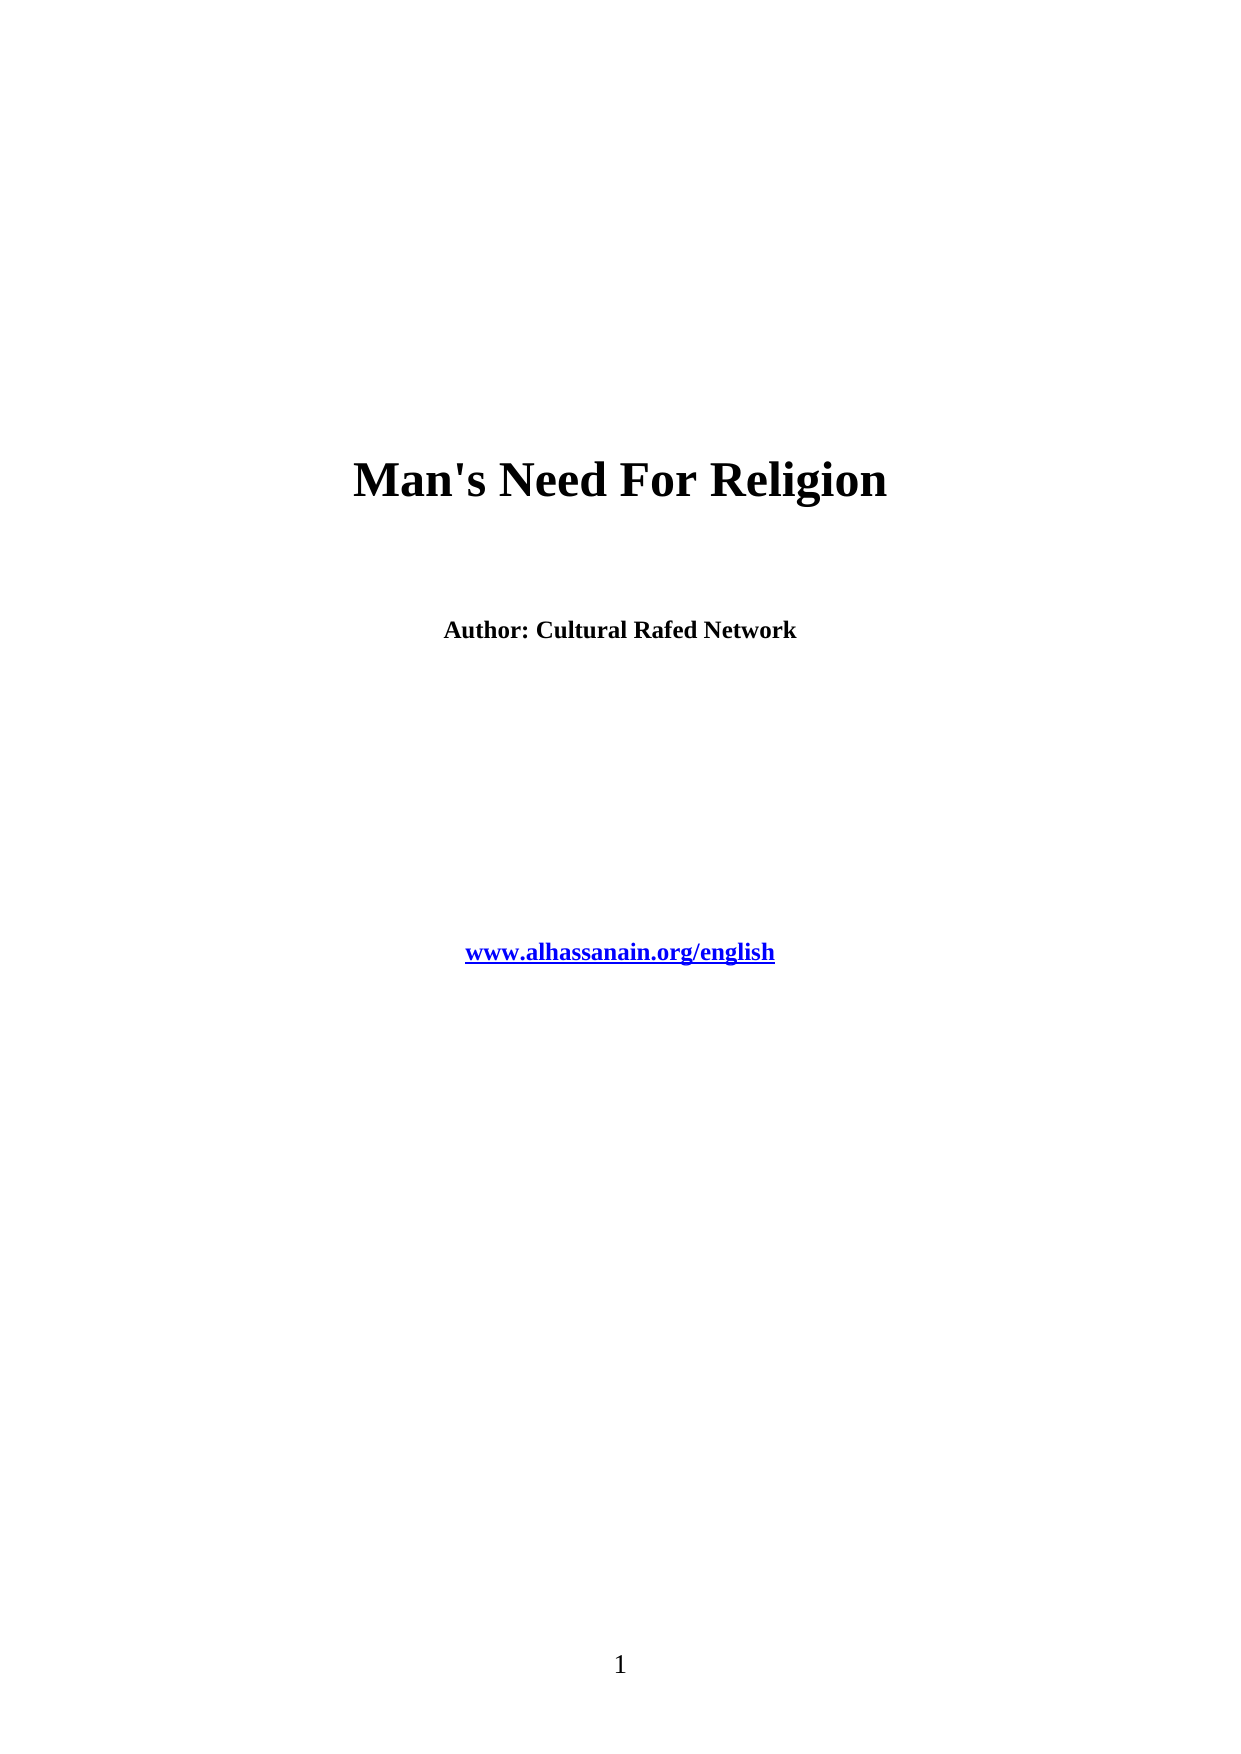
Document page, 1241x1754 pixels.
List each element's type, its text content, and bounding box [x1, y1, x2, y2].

text www.alhassanain.org/english [236, 937, 1004, 966]
text Man's Need For Religion [236, 450, 1004, 507]
text Author: Cultural Rafed Network [236, 615, 1004, 643]
